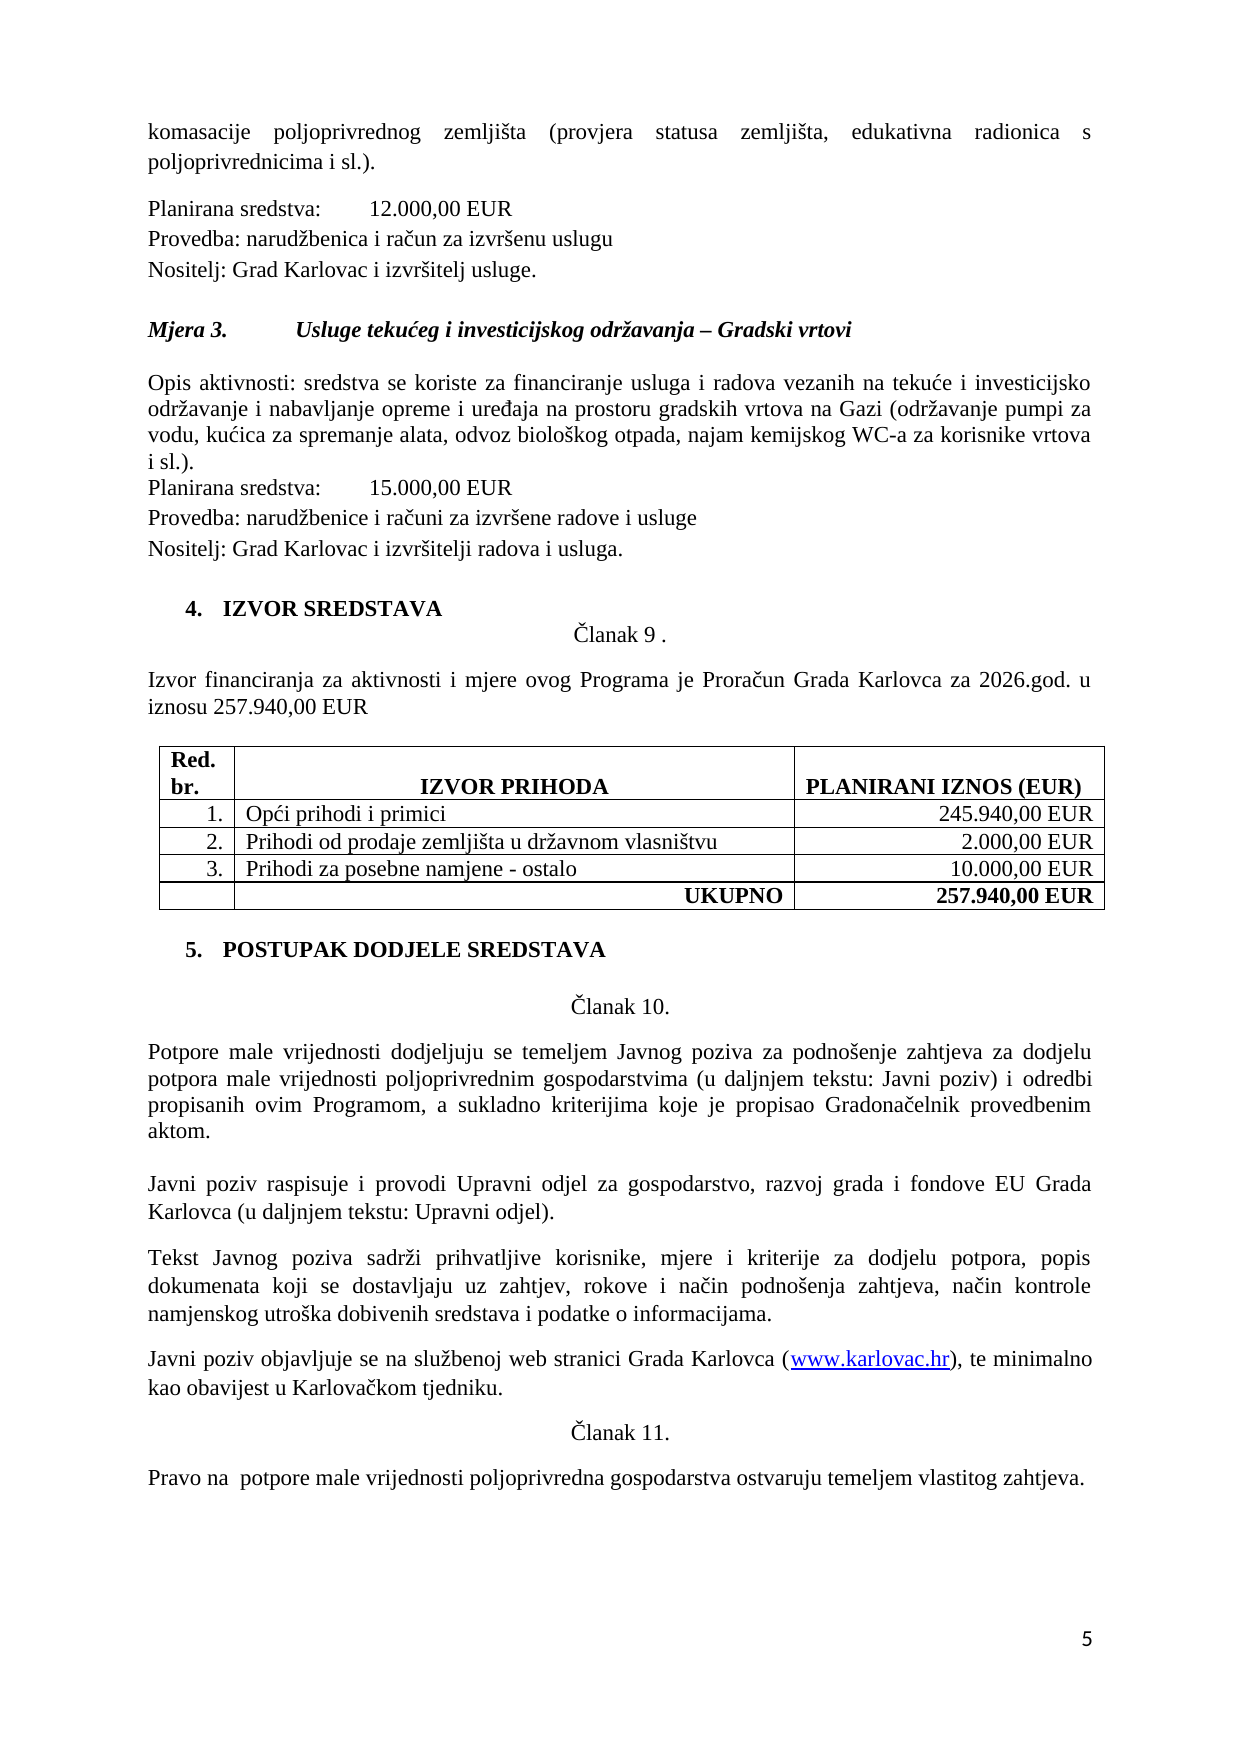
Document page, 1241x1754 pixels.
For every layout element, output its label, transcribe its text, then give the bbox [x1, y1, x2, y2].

table_cell UKUPNO [235, 883, 794, 909]
table_header IZVOR PRIHODA [235, 747, 794, 799]
text Planirana sredstva: 15.000,00 EUR [148, 474, 1093, 501]
text Mjera 3. Usluge tekućeg i investicijskog održavanja – Gradski vrtovi [148, 316, 1093, 342]
table_cell 1. [160, 800, 234, 827]
table_cell 3. [160, 855, 234, 881]
text Javni poziv raspisuje i provodi Upravni odjel za gospodarstvo, razvoj grada i fondove EU Grada Karlovca (u daljnjem tekstu: Upravni odjel). [148, 1170, 1093, 1225]
text Planirana sredstva: 12.000,00 EUR [148, 195, 1093, 222]
list IZVOR SREDSTAVA [185, 595, 1093, 621]
text Članak 11. [148, 1419, 1093, 1445]
table_header PLANIRANI IZNOS (EUR) [795, 747, 1104, 799]
table_cell 2. [160, 828, 234, 854]
table_cell Prihodi za posebne namjene - ostalo [235, 855, 794, 881]
list POSTUPAK DODJELE SREDSTAVA [185, 936, 1093, 963]
table_cell Prihodi od prodaje zemljišta u državnom vlasništvu [235, 828, 794, 854]
table_cell 10.000,00 EUR [795, 855, 1104, 881]
text Provedba: narudžbenica i račun za izvršenu uslugu [148, 225, 1093, 252]
text Izvor financiranja za aktivnosti i mjere ovog Programa je Proračun Grada Karlovca za 2026.god. u iznosu 257.940,00 EUR [148, 666, 1093, 719]
text Članak 10. [148, 993, 1093, 1019]
table_cell [160, 883, 234, 909]
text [148, 118, 1093, 175]
text Članak 9 . [148, 621, 1093, 648]
table_cell Opći prihodi i primici [235, 800, 794, 827]
text Pravo na potpore male vrijednosti poljoprivredna gospodarstva ostvaruju temeljem vlastitog zahtjeva. [148, 1464, 1093, 1491]
text Tekst Javnog poziva sadrži prihvatljive korisnike, mjere i kriterije za dodjelu potpora, popis dokumenata koji se dostavljaju uz zahtjev, rokove i način podnošenja zahtjeva, način kontrole namjenskog utroška dobivenih sredstava i podatke o informacijama. [148, 1243, 1093, 1327]
table_header Red. br. [160, 747, 234, 799]
table_cell 257.940,00 EUR [795, 883, 1104, 909]
text Opis aktivnosti: sredstva se koriste za financiranje usluga i radova vezanih na tekuće i investicijsko održavanje i nabavljanje opreme i uređaja na prostoru gradskih vrtova na Gazi (održavanje pumpi za vodu, kućica za spremanje alata, odvoz biološkog otpada, najam kemijskog WC-a za korisnike vrtova i sl.). [148, 369, 1093, 474]
text Javni poziv objavljuje se na službenoj web stranici Grada Karlovca (www.karlovac.hr), te minimalno kao obavijest u Karlovačkom tjedniku. [148, 1346, 1093, 1400]
table_cell 245.940,00 EUR [795, 800, 1104, 827]
table_cell 2.000,00 EUR [795, 828, 1104, 854]
text Nositelj: Grad Karlovac i izvršitelji radova i usluga. [148, 534, 1093, 561]
text Provedba: narudžbenice i računi za izvršene radove i usluge [148, 504, 1093, 531]
text Nositelj: Grad Karlovac i izvršitelj usluge. [148, 256, 1093, 282]
text Potpore male vrijednosti dodjeljuju se temeljem Javnog poziva za podnošenje zahtjeva za dodjelu potpora male vrijednosti poljoprivrednim gospodarstvima (u daljnjem tekstu: Javni poziv) i odredbi propisanih ovim Programom, a sukladno kriterijima koje je propisao Gradonačelnik provedbenim aktom. [148, 1038, 1093, 1144]
